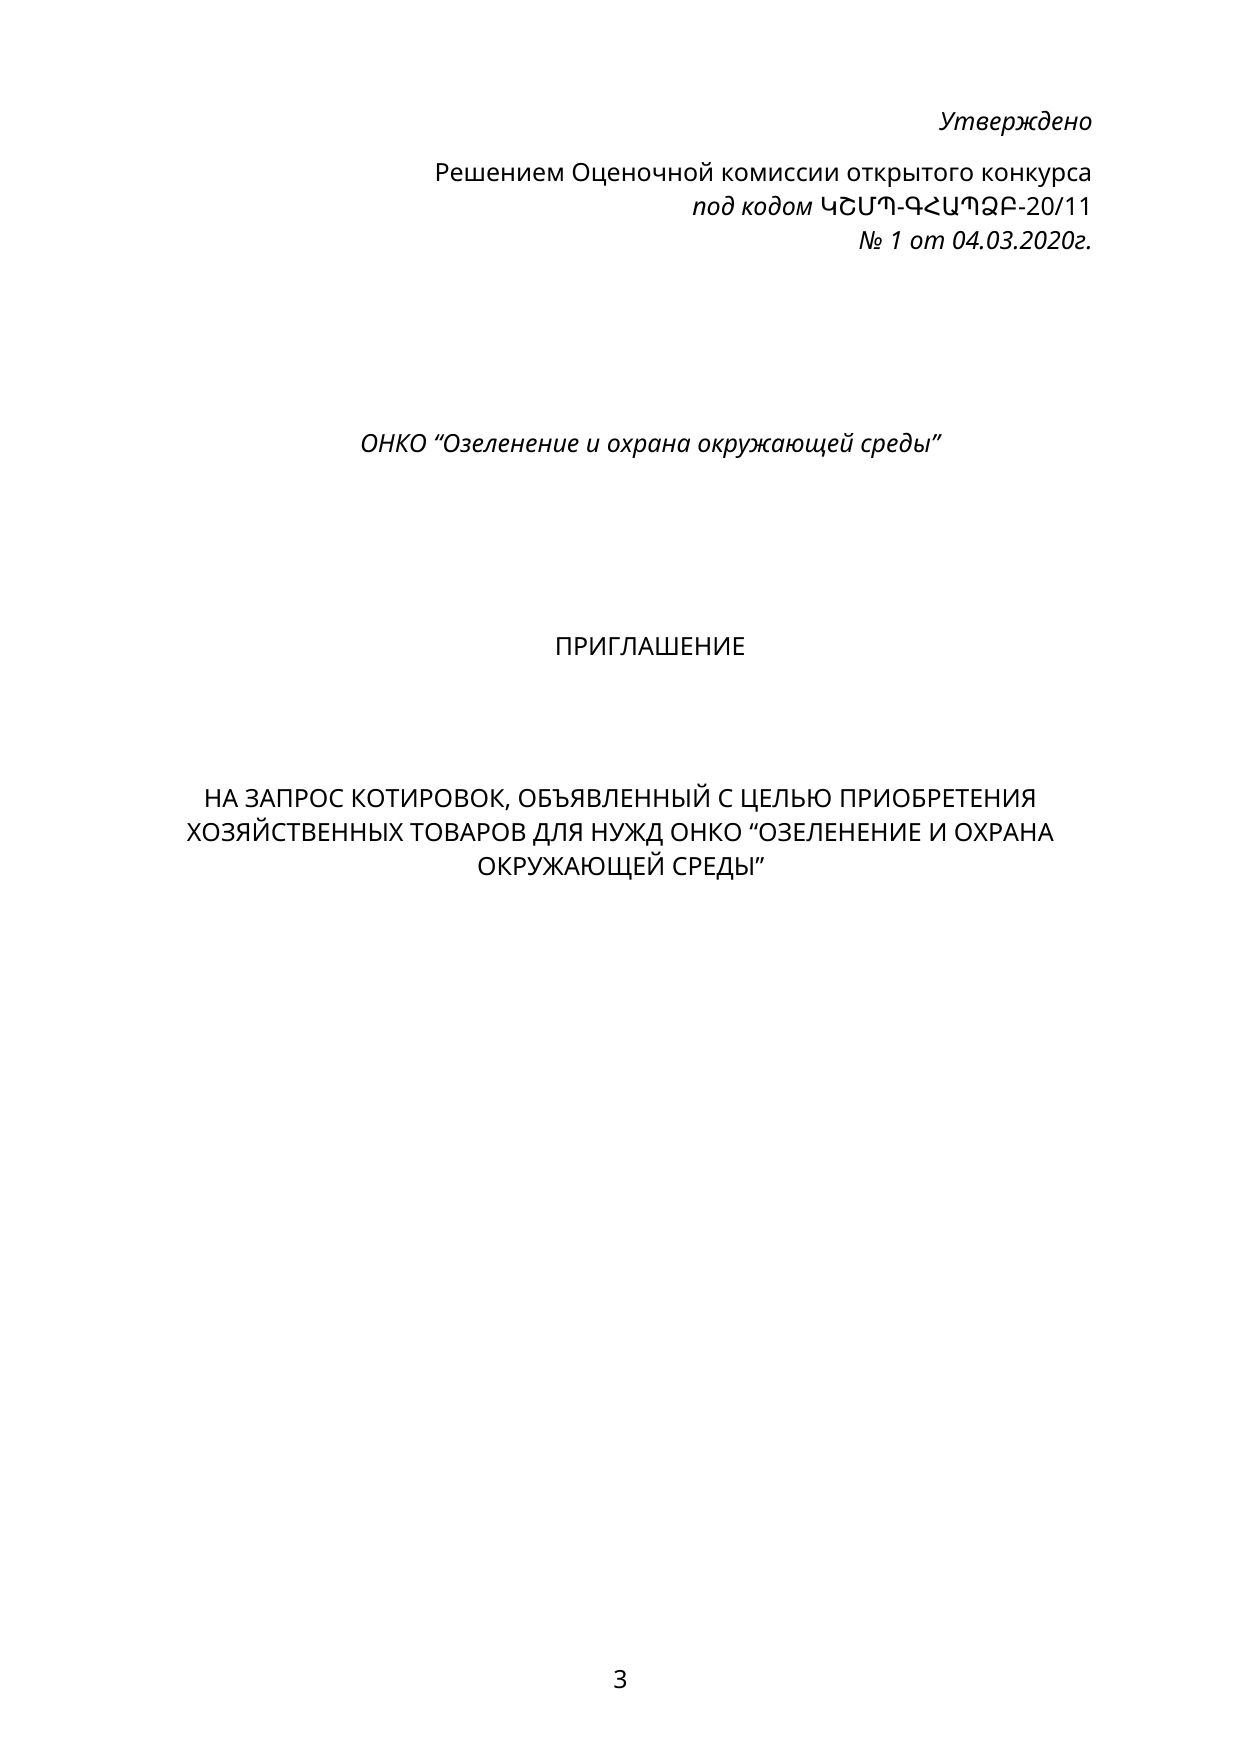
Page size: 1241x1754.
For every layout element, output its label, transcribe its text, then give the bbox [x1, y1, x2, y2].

text ПРИГЛАШЕНИЕ [148, 628, 1093, 662]
text НА ЗАПРОС КОТИРОВОК, ОБЪЯВЛЕННЫЙ С ЦЕЛЬЮ ПРИОБРЕТЕНИЯ ХОЗЯЙСТВЕННЫХ ТОВАРОВ ДЛЯ НУЖД ОНКО “ОЗЕЛЕНЕНИЕ И ОХРАНА ОКРУЖАЮЩЕЙ СРЕДЫ” [148, 780, 1093, 882]
text ОНКО “Озеленение и охрана окружающей среды” [148, 425, 1093, 459]
text Утверждено [148, 103, 1092, 137]
text Решением Оценочной комиссии открытого конкурса под кодом ԿՇՄՊ-ԳՀԱՊՁԲ-20/11 № 1 от 04.03.2020г. [148, 154, 1092, 256]
